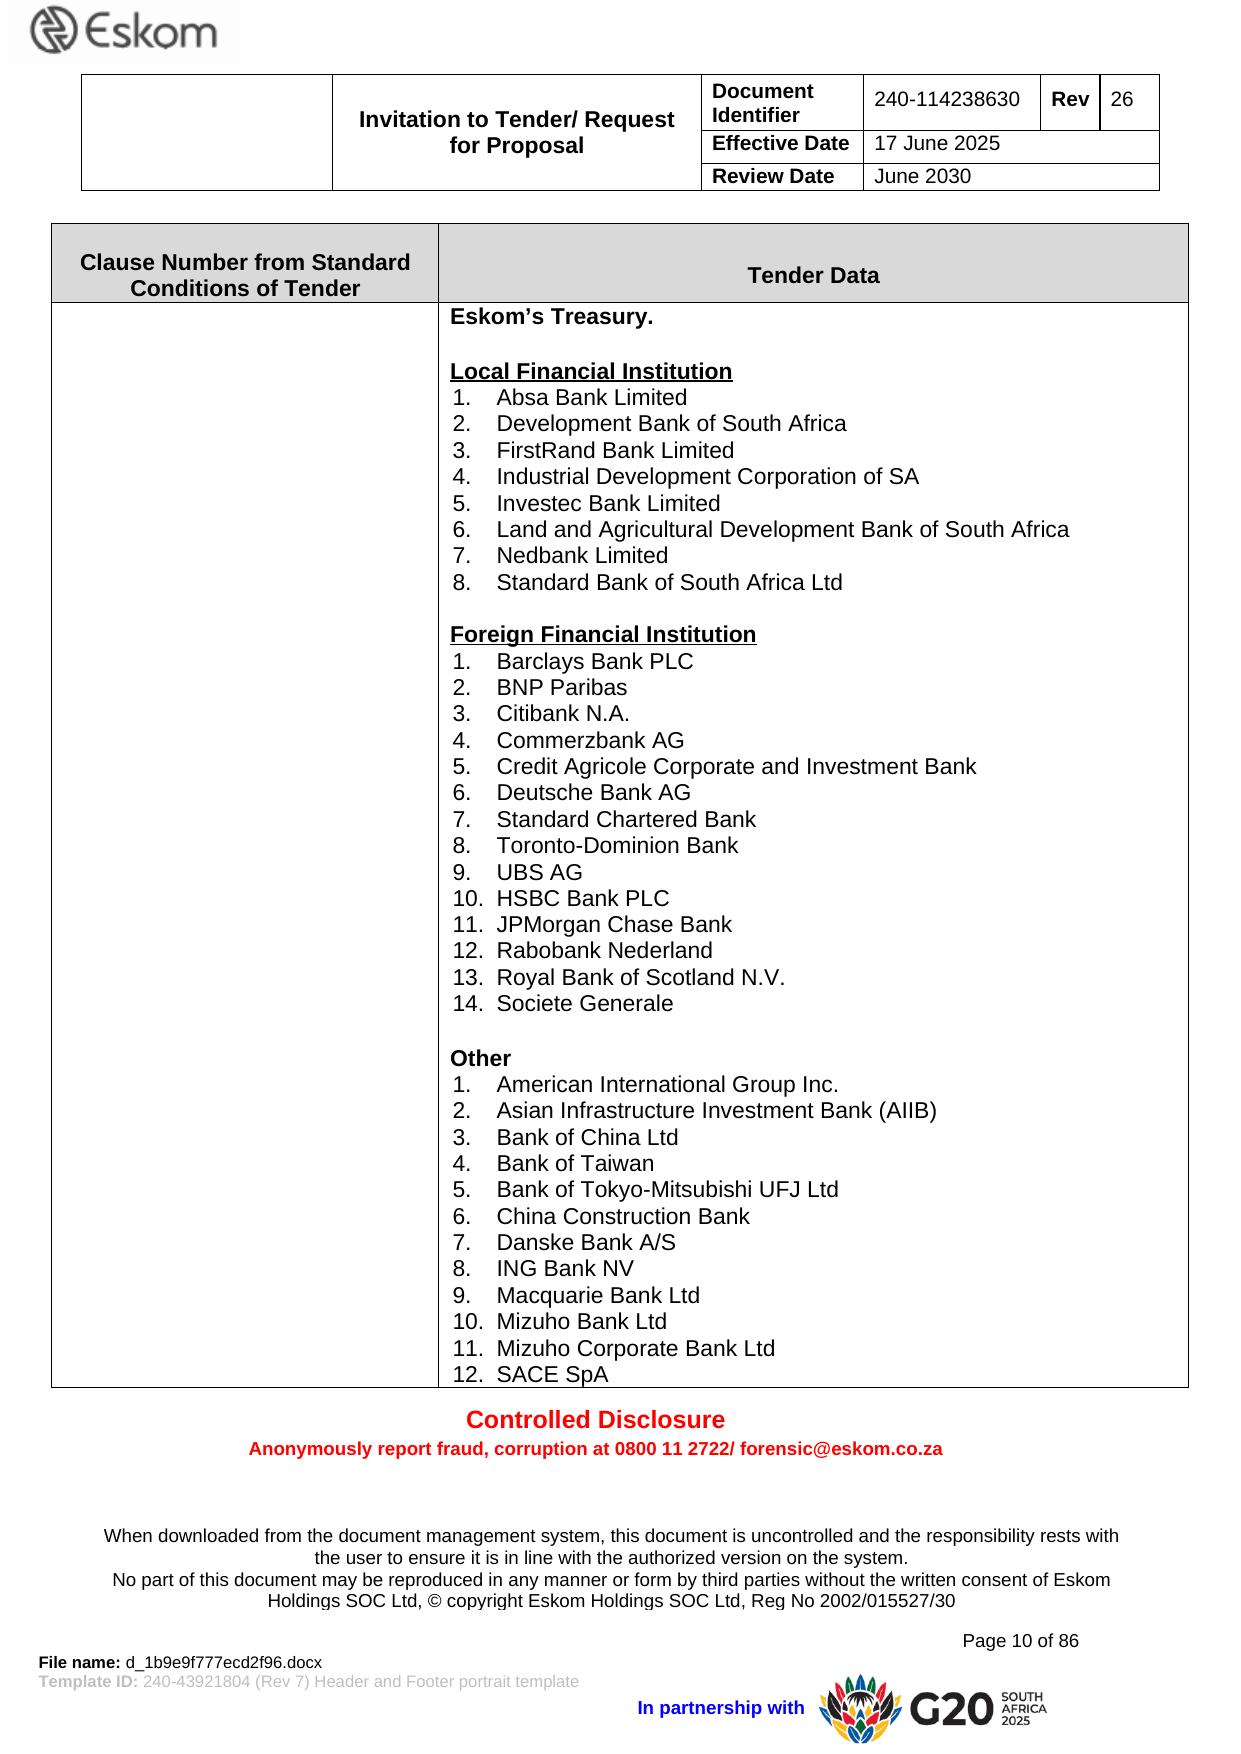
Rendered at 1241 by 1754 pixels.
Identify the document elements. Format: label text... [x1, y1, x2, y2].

table_header Clause Number from Standard Conditions of Tender [52, 224, 438, 302]
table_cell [52, 303, 438, 1387]
table_header Tender Data [439, 224, 1188, 302]
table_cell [439, 303, 1188, 1387]
picture [818, 1673, 1051, 1744]
